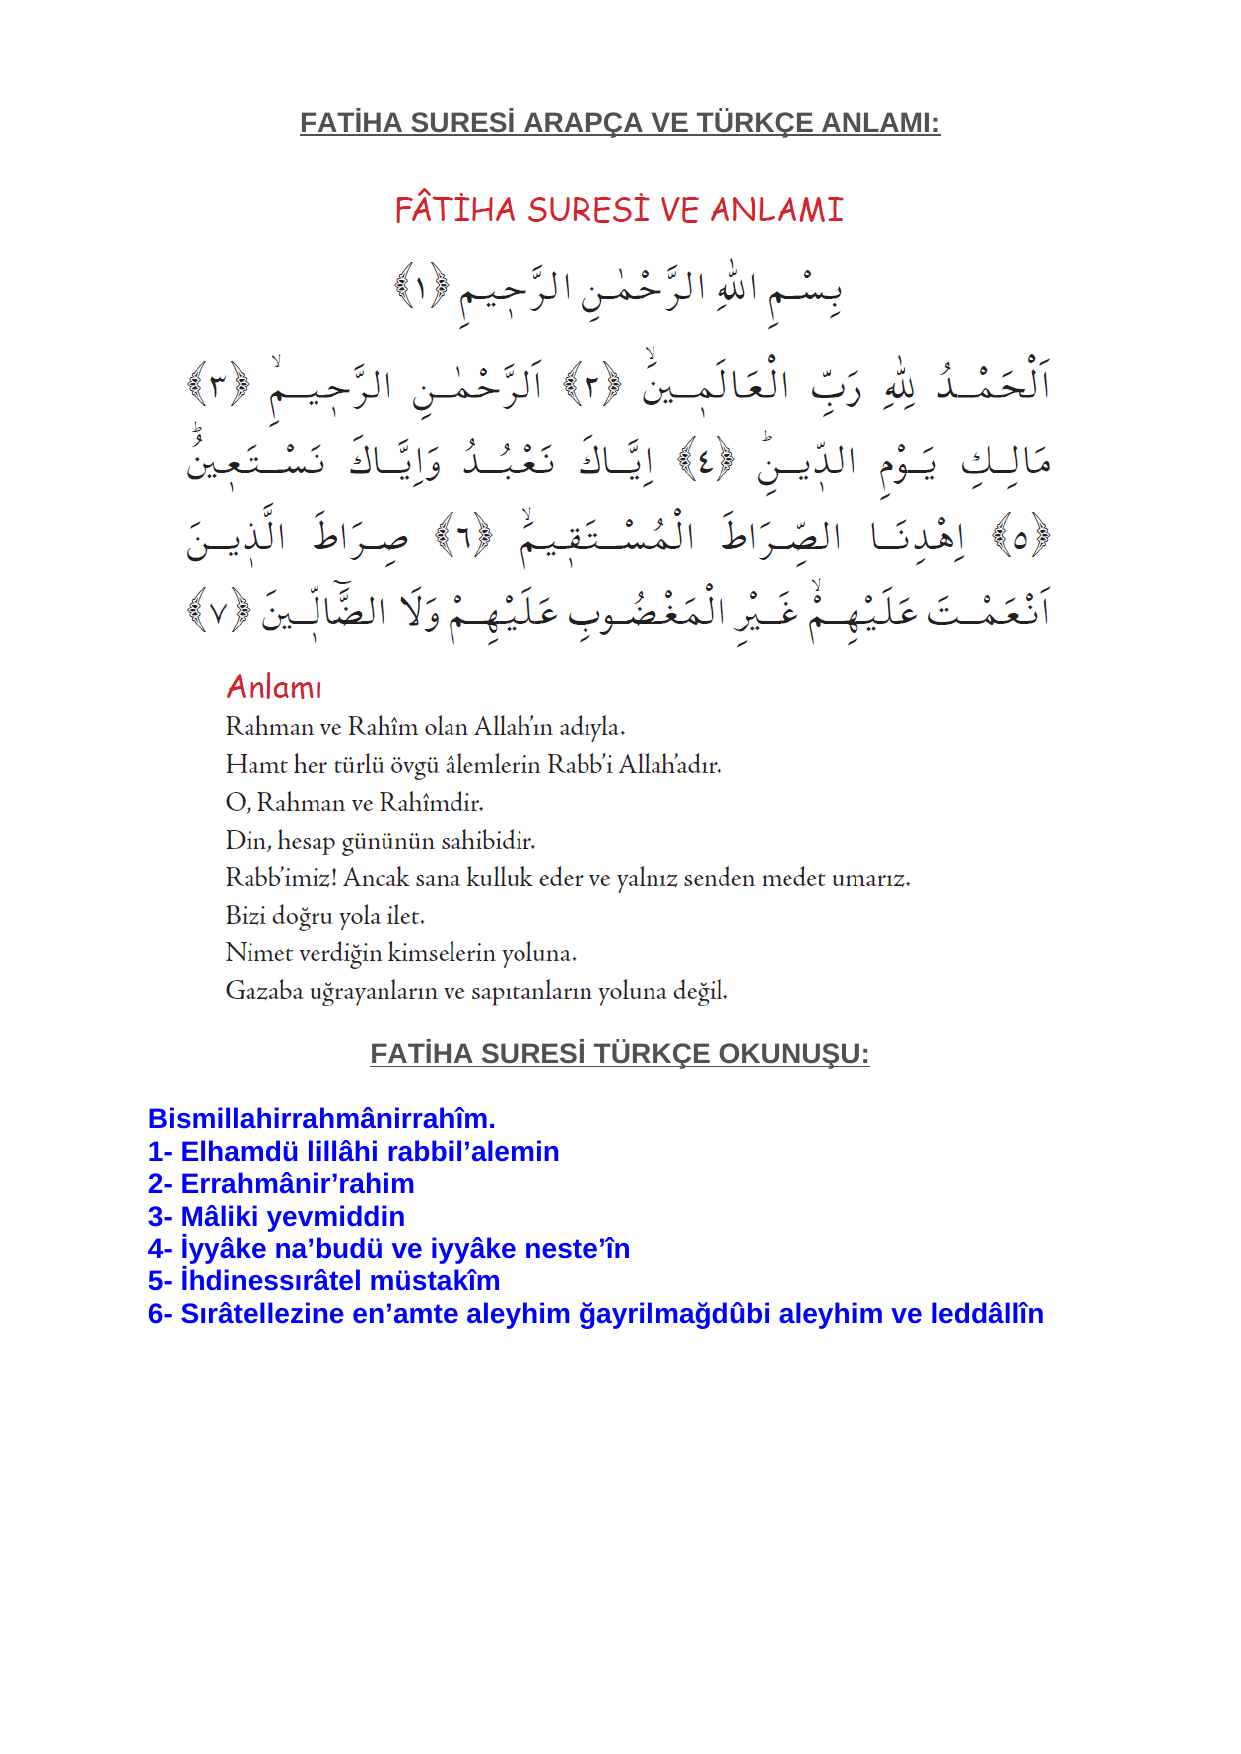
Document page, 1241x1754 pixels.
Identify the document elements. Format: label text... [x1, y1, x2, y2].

text Bismillahirrahmânirrahîm. 1- Elhamdü lillâhi rabbil’alemin 2- Errahmânir’rahim 3- Mâliki yevmiddin 4- İyyâke na’budü ve iyyâke neste’în 5- İhdinessırâtel müstakîm 6- Sırâtellezine en’amte aleyhim ğayrilmağdûbi aleyhim ve leddâllîn [148, 1102, 1093, 1329]
text FATİHA SURESİ ARAPÇA VE TÜRKÇE ANLAMI: [148, 106, 1093, 139]
picture [183, 171, 1057, 1006]
text FATİHA SURESİ TÜRKÇE OKUNUŞU: [148, 1037, 1093, 1070]
